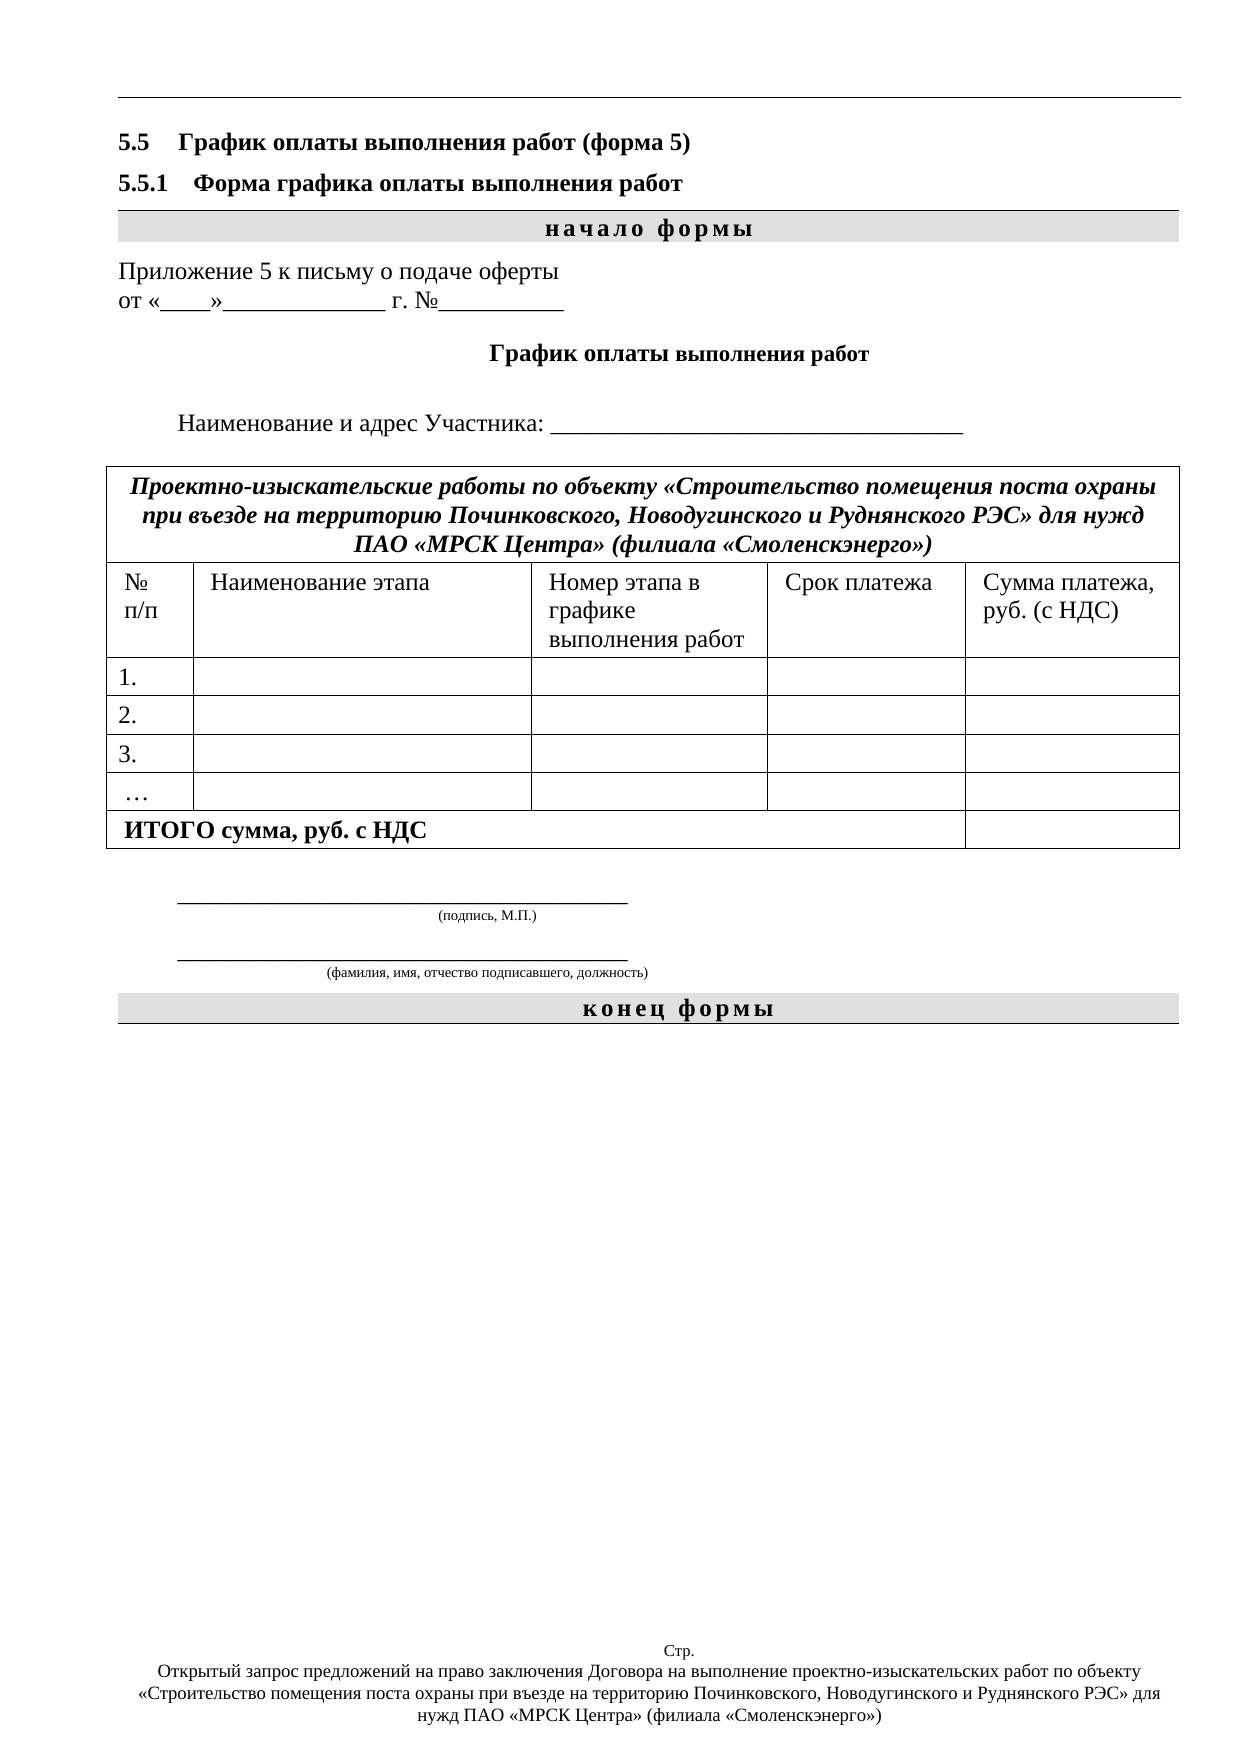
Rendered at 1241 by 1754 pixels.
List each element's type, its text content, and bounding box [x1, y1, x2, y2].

table_cell [194, 696, 531, 733]
text Наименование и адрес Участника: _________________________________ [118, 408, 1181, 437]
subtitle Форма графика оплаты выполнения работ [118, 168, 1181, 197]
table_cell Наименование этапа [194, 563, 531, 657]
table_header Проектно-изыскательские работы по объекту «Строительство помещения поста охраны при въезде на территорию Починковского, Новодугинского и Руднянского РЭС» для нужд ПАО «МРСК Центра» (филиала «Смоленскэнерго») [107, 467, 1179, 562]
text начало формы [118, 211, 1179, 242]
text конец формы [118, 993, 1179, 1023]
text График оплаты выполнения работ [118, 338, 1181, 367]
text ____________________________________ [118, 878, 1181, 906]
table_cell [194, 735, 531, 772]
table_cell [194, 658, 531, 695]
table_cell [966, 658, 1179, 695]
table_cell ИТОГО сумма, руб. с НДС [107, 811, 965, 848]
table_cell 1. [107, 658, 193, 695]
subtitle График оплаты выполнения работ (форма 5) [118, 127, 1181, 156]
table_cell Номер этапа в графике выполнения работ [532, 563, 767, 657]
table_cell [532, 735, 767, 772]
table_cell [768, 773, 965, 810]
table_cell № п/п [107, 563, 193, 657]
table_cell [966, 735, 1179, 772]
table_cell [532, 773, 767, 810]
table_cell [966, 773, 1179, 810]
table_cell Сумма платежа, руб. (с НДС) [966, 563, 1179, 657]
text (фамилия, имя, отчество подписавшего, должность) [118, 964, 797, 993]
text ____________________________________ [118, 935, 1181, 964]
table_cell [768, 658, 965, 695]
table_cell [966, 696, 1179, 733]
table_cell [194, 773, 531, 810]
table_cell … [107, 773, 193, 810]
table_cell Срок платежа [768, 563, 965, 657]
text Приложение 5 к письму о подаче оферты от «____»_____________ г. №__________ [118, 256, 1181, 313]
text (подпись, М.П.) [118, 906, 797, 935]
table_cell [532, 696, 767, 733]
table_cell 3. [107, 735, 193, 772]
table_cell [768, 696, 965, 733]
table_cell [768, 735, 965, 772]
table_cell [966, 811, 1179, 848]
table_cell [532, 658, 767, 695]
table_cell 2. [107, 696, 193, 733]
